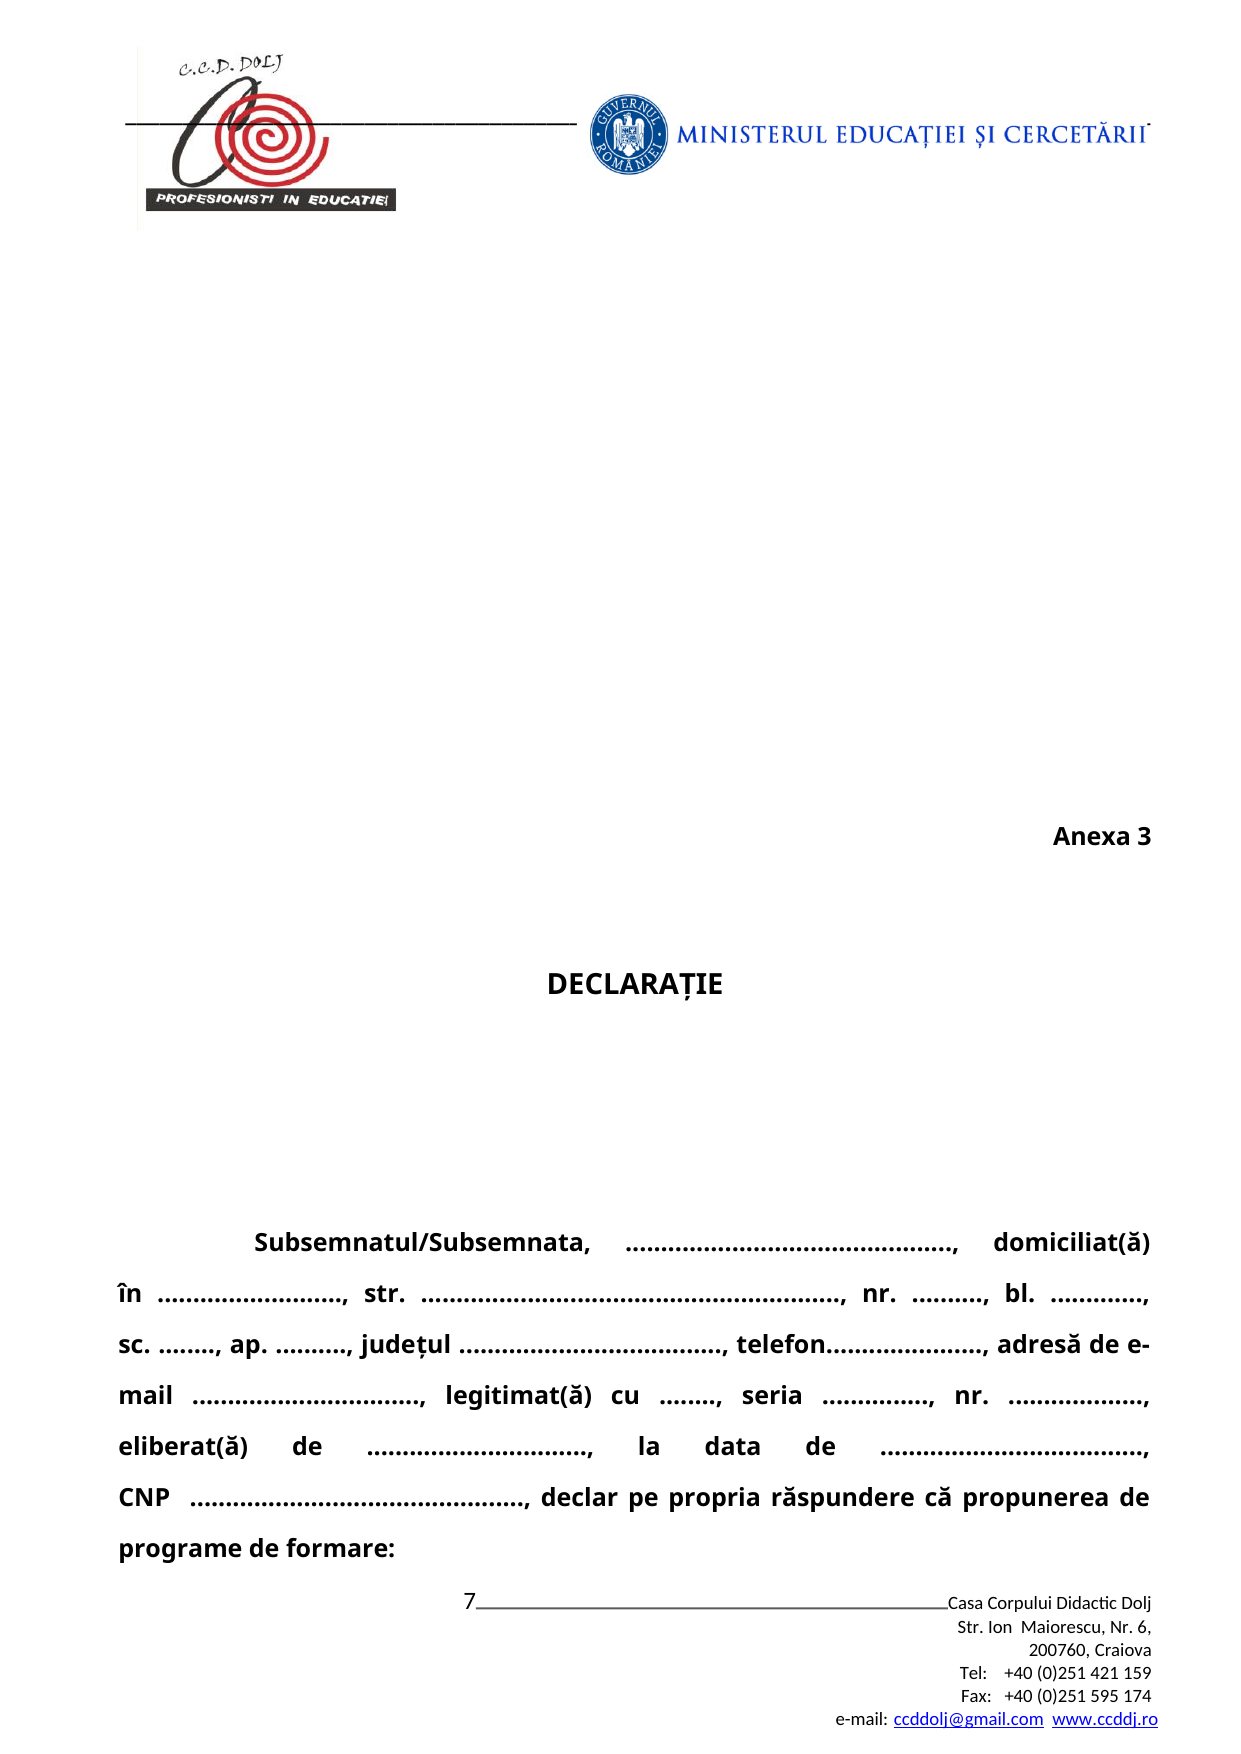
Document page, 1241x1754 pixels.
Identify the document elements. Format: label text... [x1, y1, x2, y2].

text Subsemnatul/Subsemnata, .............................................., domiciliat(ă) în .........................., str. ..........................................................., nr. .........., bl. ............., sc. ........, ap. .........., judeţul ....................................., telefon......................, adresă de e-mail ................................, legitimat(ă) cu ........, seria ..............., nr. ..................., eliberat(ă) de ..............................., la data de ....................................., CNP ..............................................., declar pe propria răspundere că propunerea de programe de formare: [118, 1224, 1152, 1565]
text DECLARAȚIE [118, 963, 1152, 1003]
picture [575, 81, 1148, 182]
text Anexa 3 [118, 819, 1152, 853]
picture [137, 46, 397, 231]
